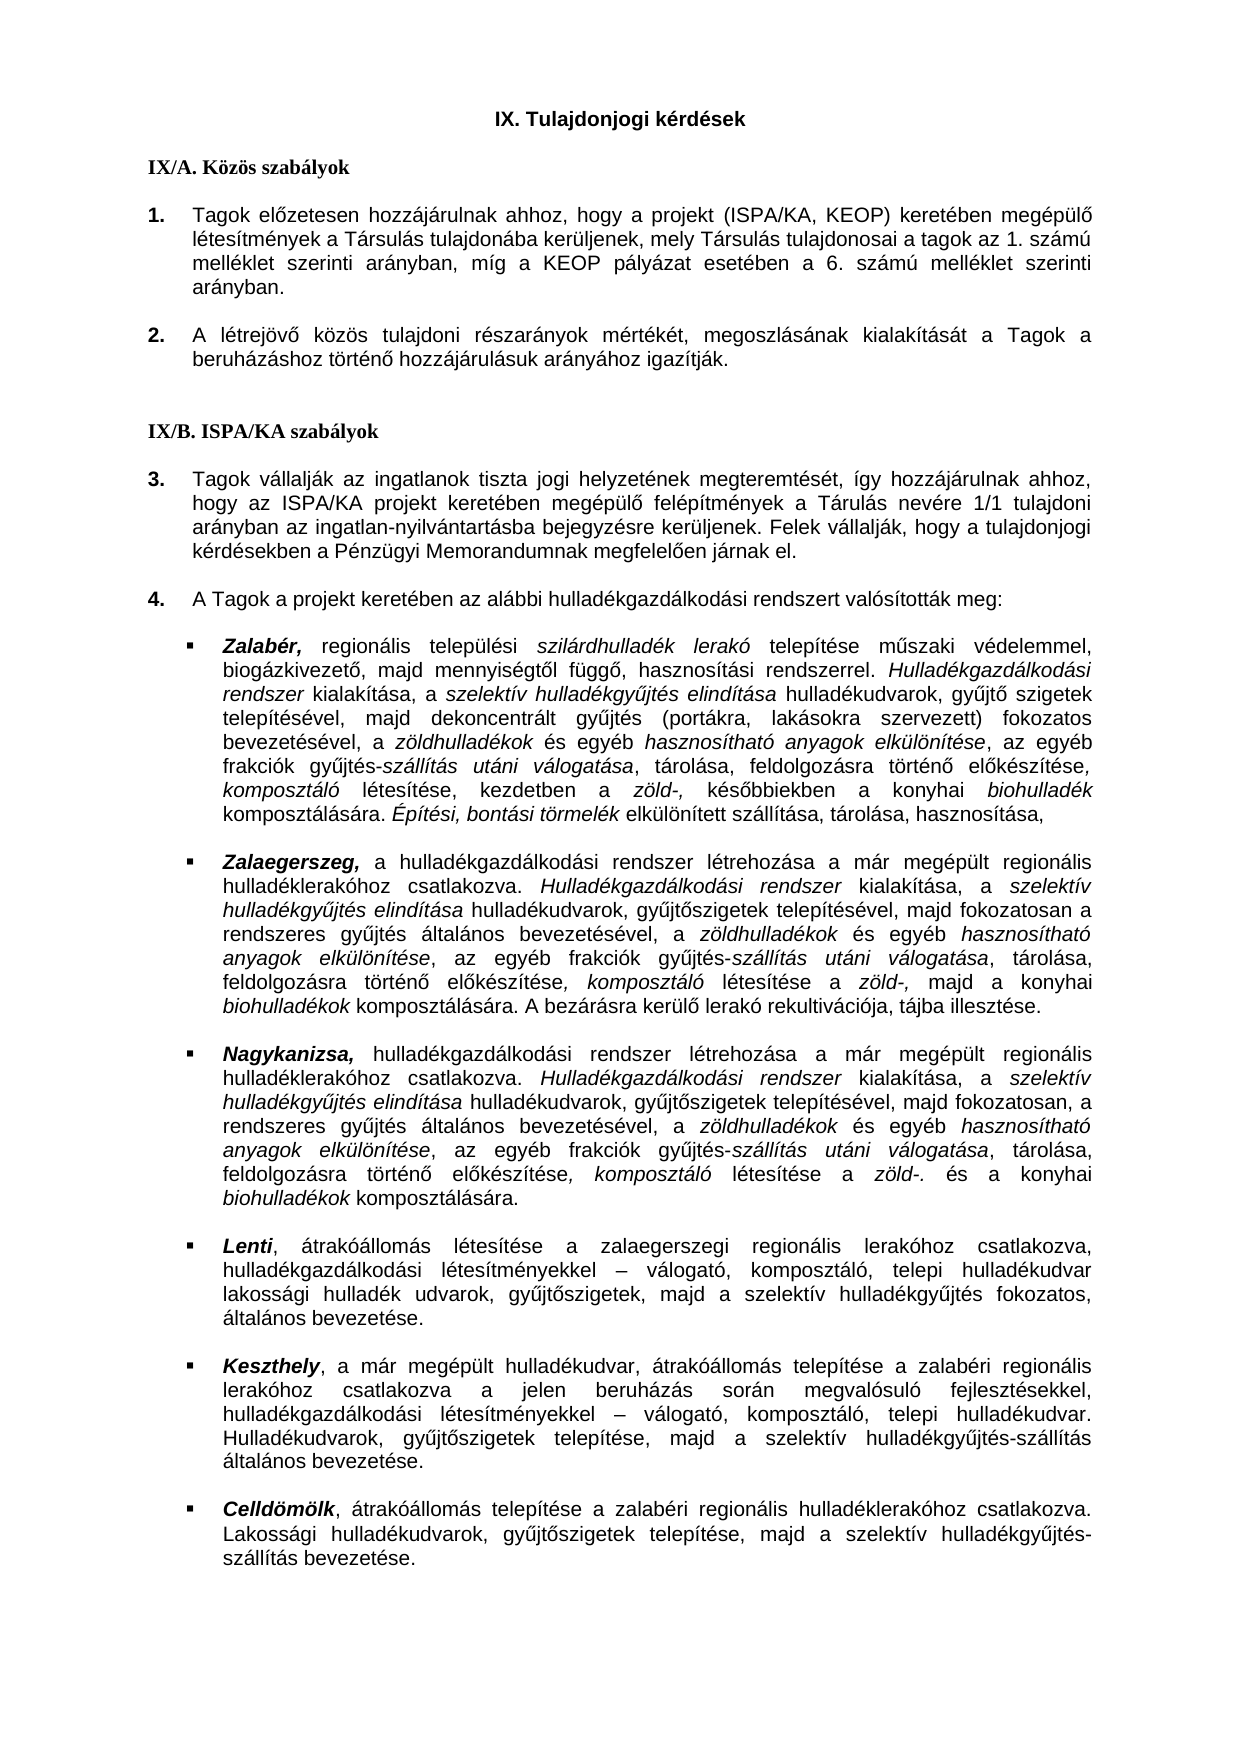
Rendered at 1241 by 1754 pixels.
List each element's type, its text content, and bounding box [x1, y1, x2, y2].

list Celldömölk, átrakóállomás telepítése a zalabéri regionális hulladéklerakóhoz csatlakozva. Lakossági hulladékudvarok, gyűjtőszigetek telepítése, majd a szelektív hulladékgyűjtés-szállítás bevezetése. [185, 1497, 1093, 1569]
list Tagok előzetesen hozzájárulnak ahhoz, hogy a projekt (ISPA/KA, KEOP) keretében megépülő létesítmények a Társulás tulajdonába kerüljenek, mely Társulás tulajdonosai a tagok az 1. számú melléklet szerinti arányban, míg a KEOP pályázat esetében a 6. számú melléklet szerinti arányban. [148, 203, 1093, 299]
text IX. Tulajdonjogi kérdések [148, 107, 1093, 131]
list Tagok vállalják az ingatlanok tiszta jogi helyzetének megteremtését, így hozzájárulnak ahhoz, hogy az ISPA/KA projekt keretében megépülő felépítmények a Tárulás nevére 1/1 tulajdoni arányban az ingatlan-nyilvántartásba bejegyzésre kerüljenek. Felek vállalják, hogy a tulajdonjogi kérdésekben a Pénzügyi Memorandumnak megfelelően járnak el. [148, 467, 1093, 562]
list Nagykanizsa, hulladékgazdálkodási rendszer létrehozása a már megépült regionális hulladéklerakóhoz csatlakozva. Hulladékgazdálkodási rendszer kialakítása, a szelektív hulladékgyűjtés elindítása hulladékudvarok, gyűjtőszigetek telepítésével, majd fokozatosan, a rendszeres gyűjtés általános bevezetésével, a zöldhulladékok és egyéb hasznosítható anyagok elkülönítése, az egyéb frakciók gyűjtés-szállítás utáni válogatása, tárolása, feldolgozásra történő előkészítése, komposztáló létesítése a zöld-. és a konyhai biohulladékok komposztálására. [185, 1042, 1093, 1209]
list Lenti, átrakóállomás létesítése a zalaegerszegi regionális lerakóhoz csatlakozva, hulladékgazdálkodási létesítményekkel – válogató, komposztáló, telepi hulladékudvar lakossági hulladék udvarok, gyűjtőszigetek, majd a szelektív hulladékgyűjtés fokozatos, általános bevezetése. [185, 1233, 1093, 1329]
list Zalabér, regionális települési szilárdhulladék lerakó telepítése műszaki védelemmel, biogázkivezető, majd mennyiségtől függő, hasznosítási rendszerrel. Hulladékgazdálkodási rendszer kialakítása, a szelektív hulladékgyűjtés elindítása hulladékudvarok, gyűjtő szigetek telepítésével, majd dekoncentrált gyűjtés (portákra, lakásokra szervezett) fokozatos bevezetésével, a zöldhulladékok és egyéb hasznosítható anyagok elkülönítése, az egyéb frakciók gyűjtés-szállítás utáni válogatása, tárolása, feldolgozásra történő előkészítése, komposztáló létesítése, kezdetben a zöld-, későbbiekben a konyhai biohulladék komposztálására. Építési, bontási törmelék elkülönített szállítása, tárolása, hasznosítása, [185, 634, 1093, 826]
list A Tagok a projekt keretében az alábbi hulladékgazdálkodási rendszert valósították meg: [148, 586, 1093, 610]
text IX/A. Közös szabályok [148, 155, 1093, 179]
list Zalaegerszeg, a hulladékgazdálkodási rendszer létrehozása a már megépült regionális hulladéklerakóhoz csatlakozva. Hulladékgazdálkodási rendszer kialakítása, a szelektív hulladékgyűjtés elindítása hulladékudvarok, gyűjtőszigetek telepítésével, majd fokozatosan a rendszeres gyűjtés általános bevezetésével, a zöldhulladékok és egyéb hasznosítható anyagok elkülönítése, az egyéb frakciók gyűjtés-szállítás utáni válogatása, tárolása, feldolgozásra történő előkészítése, komposztáló létesítése a zöld-, majd a konyhai biohulladékok komposztálására. A bezárásra kerülő lerakó rekultivációja, tájba illesztése. [185, 850, 1093, 1018]
text IX/B. ISPA/KA szabályok [148, 418, 1093, 443]
list A létrejövő közös tulajdoni részarányok mértékét, megoszlásának kialakítását a Tagok a beruházáshoz történő hozzájárulásuk arányához igazítják. [148, 323, 1093, 371]
list Keszthely, a már megépült hulladékudvar, átrakóállomás telepítése a zalabéri regionális lerakóhoz csatlakozva a jelen beruházás során megvalósuló fejlesztésekkel, hulladékgazdálkodási létesítményekkel – válogató, komposztáló, telepi hulladékudvar. Hulladékudvarok, gyűjtőszigetek telepítése, majd a szelektív hulladékgyűjtés-szállítás általános bevezetése. [185, 1353, 1093, 1473]
